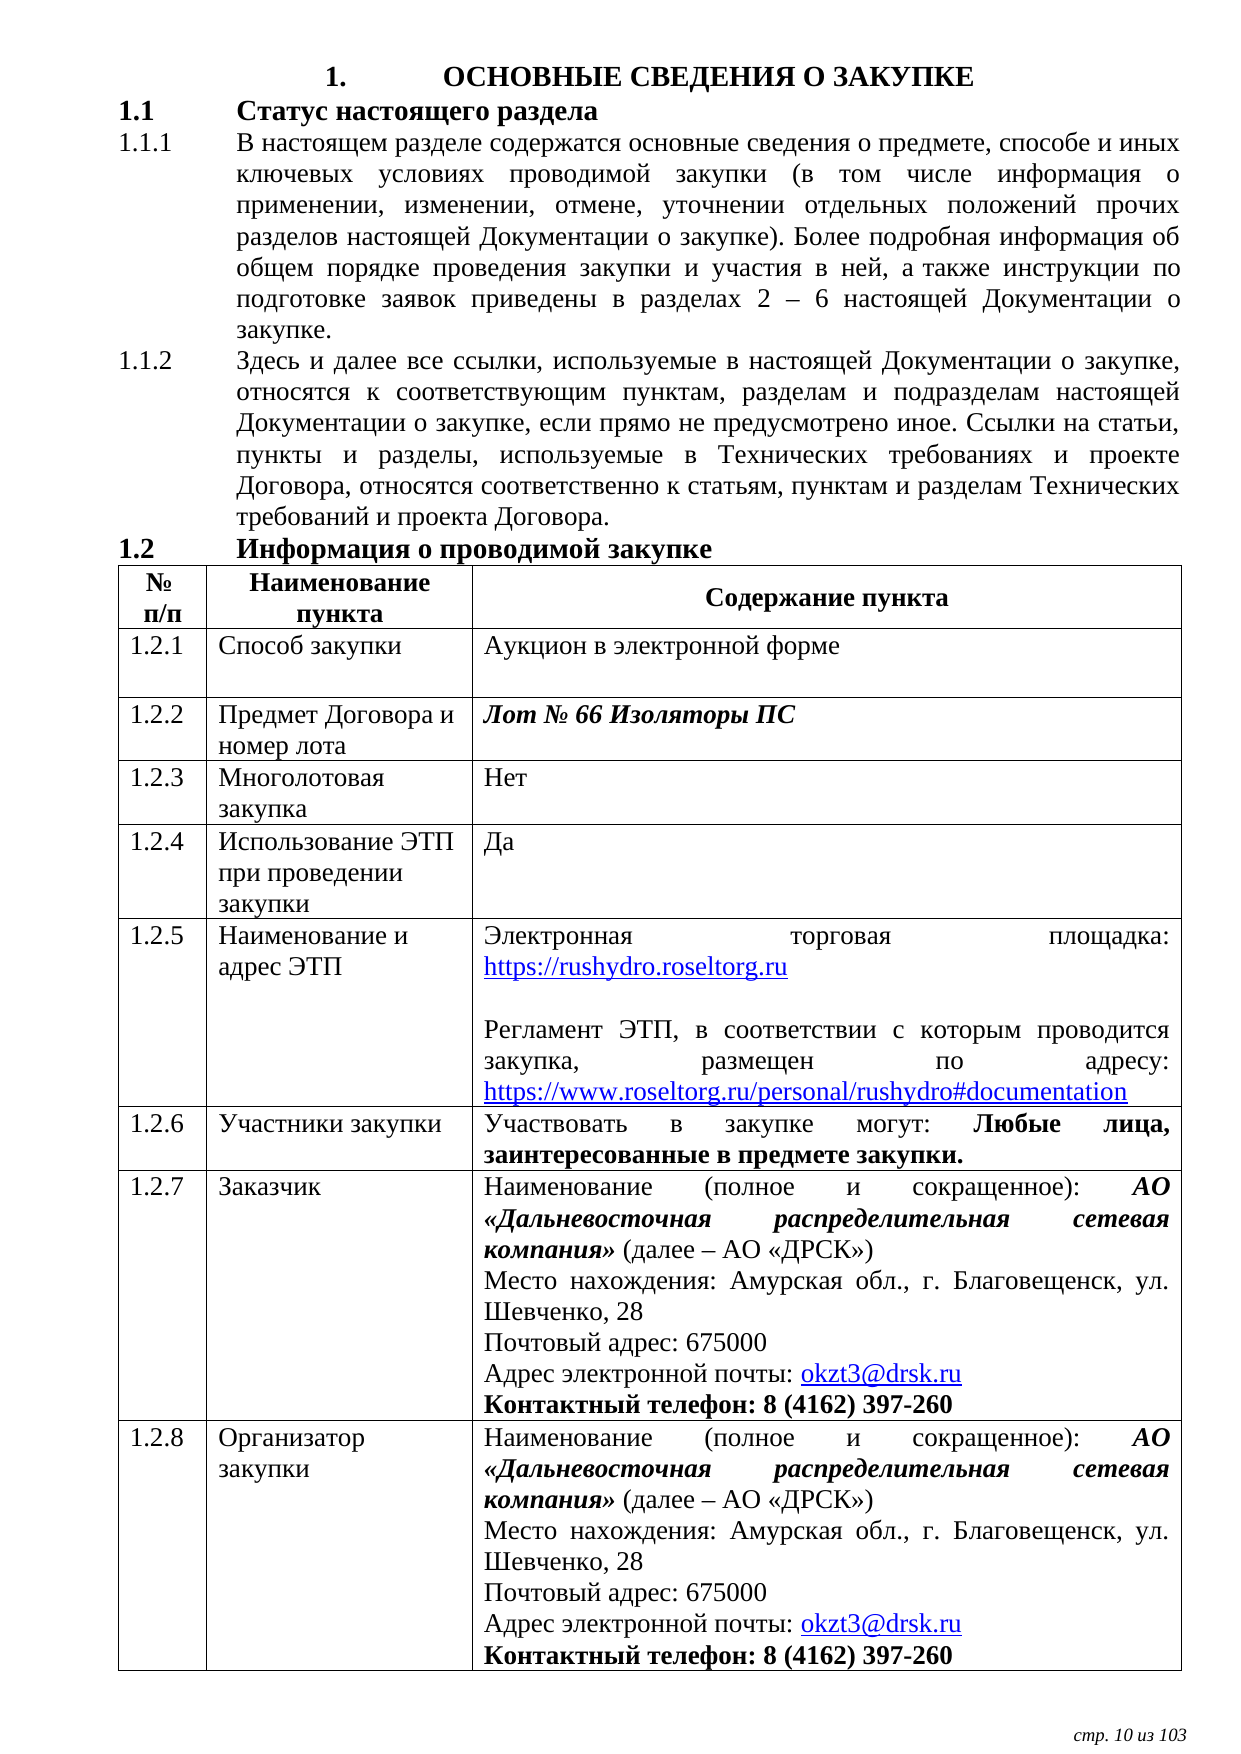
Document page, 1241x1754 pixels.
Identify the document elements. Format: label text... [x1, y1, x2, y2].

list В настоящем разделе содержатся основные сведения о предмете, способе и иных ключевых условиях проводимой закупки (в том числе информация о применении, изменении, отмене, уточнении отдельных положений прочих разделов настоящей Документации о закупке). Более подробная информация об общем порядке проведения закупки и участия в ней, а также инструкции по подготовке заявок приведены в разделах 2 – 6 настоящей Документации о закупке. [118, 126, 1181, 344]
subtitle Статус настоящего раздела [118, 93, 1181, 126]
text Здесь и далее все ссылки, используемые в настоящей Документации о закупке, относятся к соответствующим пунктам, разделам и подразделам настоящей Документации о закупке, если прямо не предусмотрено иное. Ссылки на статьи, пункты и разделы, используемые в Технических требованиях и проекте Договора, относятся соответственно к статьям, пунктам и разделам Технических требований и проекта Договора. [118, 344, 1181, 531]
table_cell Предмет Договора и номер лота [207, 698, 472, 760]
table_cell Нет [473, 761, 1181, 824]
table_cell Многолотовая закупка [207, 761, 472, 824]
subtitle Информация о проводимой закупке [118, 531, 1181, 565]
table_cell Наименование и адрес ЭТП [207, 919, 472, 1106]
table_cell [119, 825, 206, 918]
table_cell [119, 761, 206, 824]
table_cell [119, 629, 206, 697]
table_cell Лот № 66 Изоляторы ПС [473, 698, 1181, 760]
table_cell Способ закупки [207, 629, 472, 697]
table_cell Наименование (полное и сокращенное): АО «Дальневосточная распределительная сетевая компания» (далее – АО «ДРСК») Место нахождения: Амурская обл., г. Благовещенск, ул. Шевченко, 28 Почтовый адрес: 675000 Адрес электронной почты: okzt3@drsk.ru Контактный телефон: 8 (4162) 397-260 [473, 1421, 1181, 1670]
table_cell Организатор закупки [207, 1421, 472, 1670]
table_cell Электронная торговая площадка: https://rushydro.roseltorg.ru Регламент ЭТП, в соответствии с которым проводится закупка, размещен по адресу: https://www.roseltorg.ru/personal/rushydro#documentation [473, 919, 1181, 1106]
table_cell [119, 1107, 206, 1169]
table_cell Участники закупки [207, 1107, 472, 1169]
subtitle ОСНОВНЫЕ СВЕДЕНИЯ О ЗАКУПКЕ [118, 59, 1181, 93]
table_cell Участвовать в закупке могут: Любые лица, заинтересованные в предмете закупки. [473, 1107, 1181, 1169]
table_cell [119, 919, 206, 1106]
table_cell Использование ЭТП при проведении закупки [207, 825, 472, 918]
table_cell [119, 1421, 206, 1670]
table_cell Заказчик [207, 1171, 472, 1420]
table_header Содержание пункта [473, 566, 1181, 628]
table_cell Аукцион в электронной форме [473, 629, 1181, 697]
table_cell [119, 698, 206, 760]
table_cell [119, 1171, 206, 1420]
table_cell Наименование (полное и сокращенное): АО «Дальневосточная распределительная сетевая компания» (далее – АО «ДРСК») Место нахождения: Амурская обл., г. Благовещенск, ул. Шевченко, 28 Почтовый адрес: 675000 Адрес электронной почты: okzt3@drsk.ru Контактный телефон: 8 (4162) 397-260 [473, 1171, 1181, 1420]
table_header Наименование пункта [207, 566, 472, 628]
table_cell Да [473, 825, 1181, 918]
table_header № п/п [119, 566, 206, 628]
